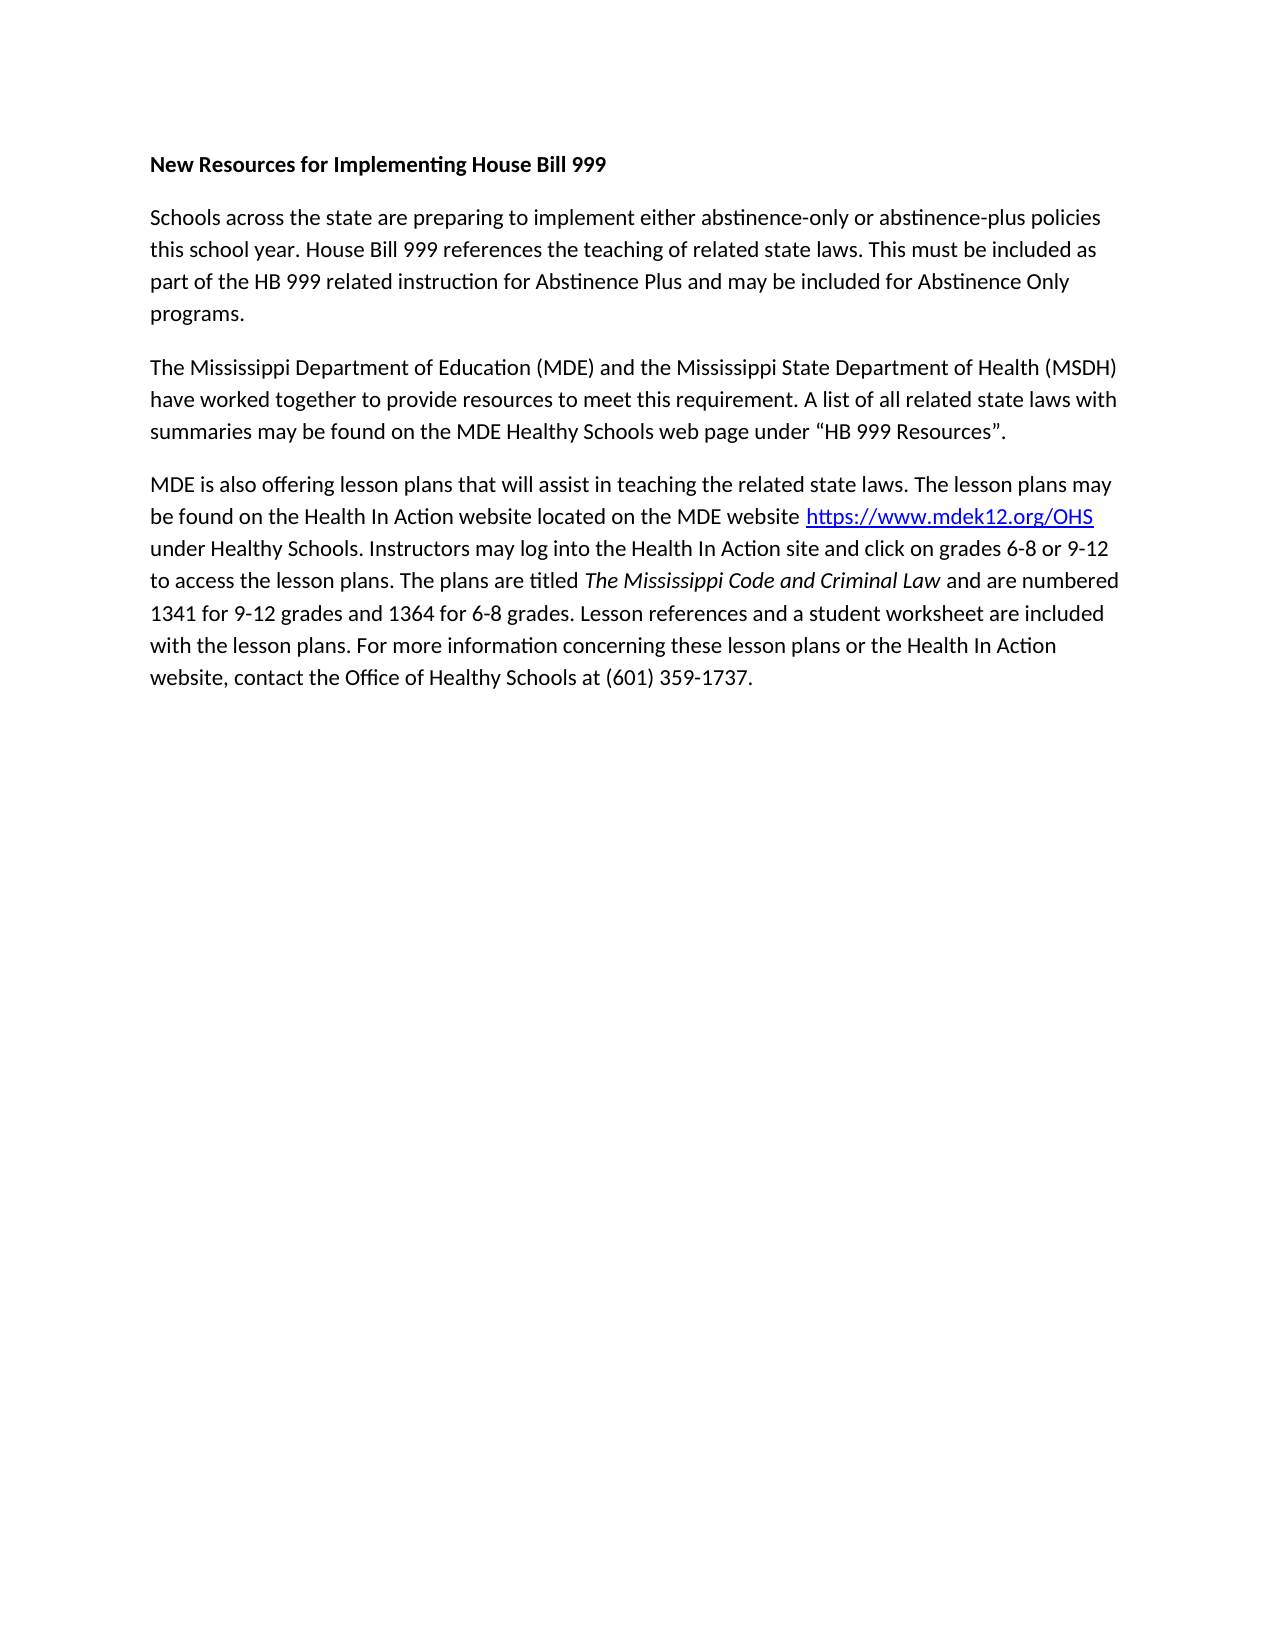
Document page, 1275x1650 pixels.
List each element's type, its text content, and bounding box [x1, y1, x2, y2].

text New Resources for Implementing House Bill 999 [150, 150, 1125, 178]
text MDE is also offering lesson plans that will assist in teaching the related state laws. The lesson plans may be found on the Health In Action website located on the MDE website https://www.mdek12.org/OHS under Healthy Schools. Instructors may log into the Health In Action site and click on grades 6-8 or 9-12 to access the lesson plans. The plans are titled The Mississippi Code and Criminal Law and are numbered 1341 for 9-12 grades and 1364 for 6-8 grades. Lesson references and a student worksheet are included with the lesson plans. For more information concerning these lesson plans or the Health In Action website, contact the Office of Healthy Schools at (601) 359-1737. [150, 470, 1125, 691]
text Schools across the state are preparing to implement either abstinence-only or abstinence-plus policies this school year. House Bill 999 references the teaching of related state laws. This must be included as part of the HB 999 related instruction for Abstinence Plus and may be included for Abstinence Only programs. [150, 203, 1125, 328]
text The Mississippi Department of Education (MDE) and the Mississippi State Department of Health (MSDH) have worked together to provide resources to meet this requirement. A list of all related state laws with summaries may be found on the MDE Healthy Schools web page under “HB 999 Resources”. [150, 353, 1125, 445]
